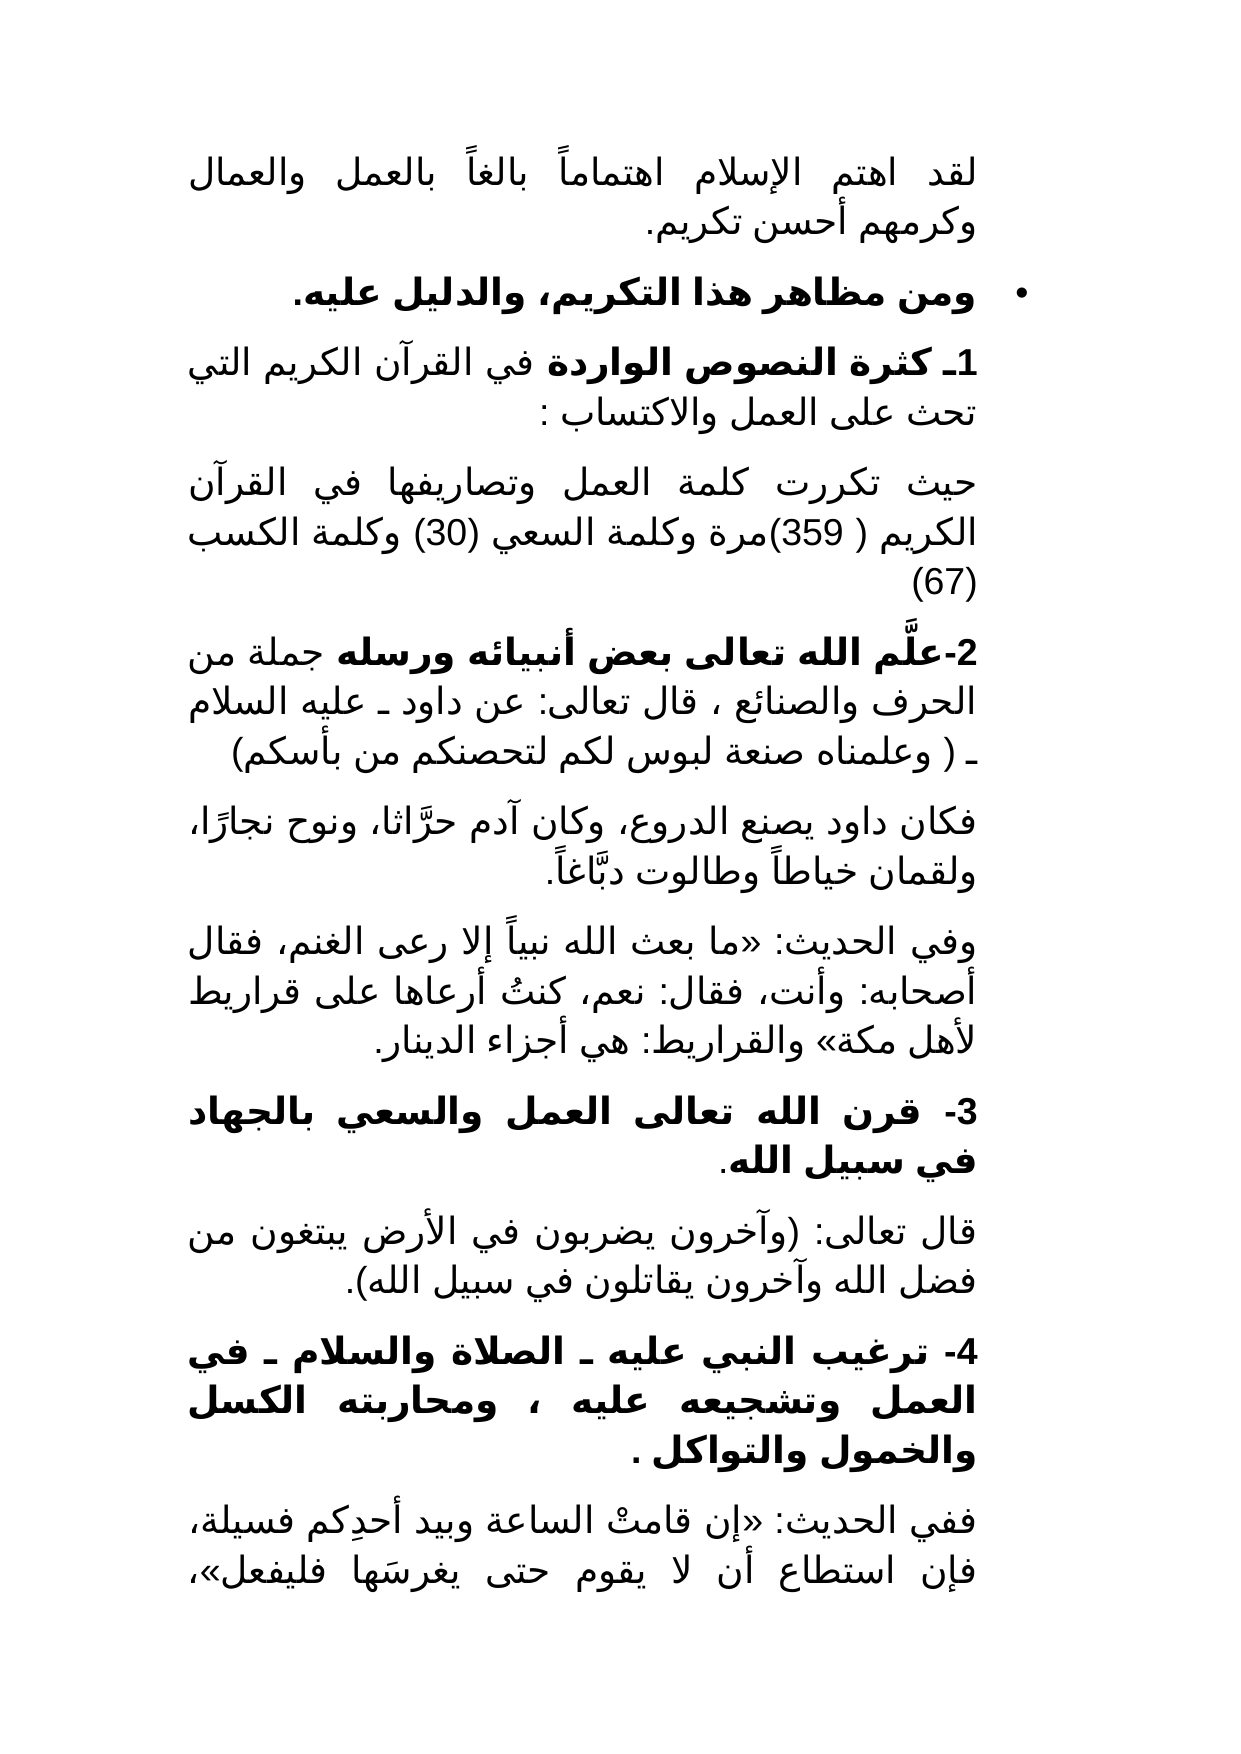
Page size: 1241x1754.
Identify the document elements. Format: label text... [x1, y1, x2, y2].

text قال تعالى: (وآخرون يضربون في الأرض يبتغون من فضل الله وآخرون يقاتلون في سبيل الله). [187, 1209, 978, 1302]
text حيث تكررت كلمة العمل وتصاريفها في القرآن الكريم ( 359)مرة وكلمة السعي (30) وكلمة الكسب (67) [187, 460, 978, 603]
list ومن مظاهر هذا التكريم، والدليل عليه. [187, 270, 1015, 313]
text 3- قرن الله تعالى العمل والسعي بالجهاد في سبيل الله. [187, 1089, 978, 1182]
text فكان داود يصنع الدروع، وكان آدم حرَّاثا، ونوح نجارًا، ولقمان خياطاً وطالوت دبَّاغاً. [187, 799, 978, 892]
text لقد اهتم الإسلام اهتماماً بالغاً بالعمل والعمال وكرمهم أحسن تكريم. [187, 150, 978, 243]
text 2-علَّم الله تعالى بعض أنبيائه ورسله جملة من الحرف والصنائع ، قال تعالى: عن داود ـ عليه السلام ـ ( وعلمناه صنعة لبوس لكم لتحصنكم من بأسكم) [187, 630, 978, 772]
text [187, 1499, 978, 1591]
text 1ـ كثرة النصوص الواردة في القرآن الكريم التي تحث على العمل والاكتساب : [187, 340, 978, 433]
text 4- ترغيب النبي عليه ـ الصلاة والسلام ـ في العمل وتشجيعه عليه ، ومحاربته الكسل والخمول والتواكل . [187, 1329, 978, 1471]
text وفي الحديث: «ما بعث الله نبياً إلا رعى الغنم، فقال أصحابه: وأنت، فقال: نعم، كنتُ أرعاها على قراريط لأهل مكة» والقراريط: هي أجزاء الدينار. [187, 919, 978, 1062]
